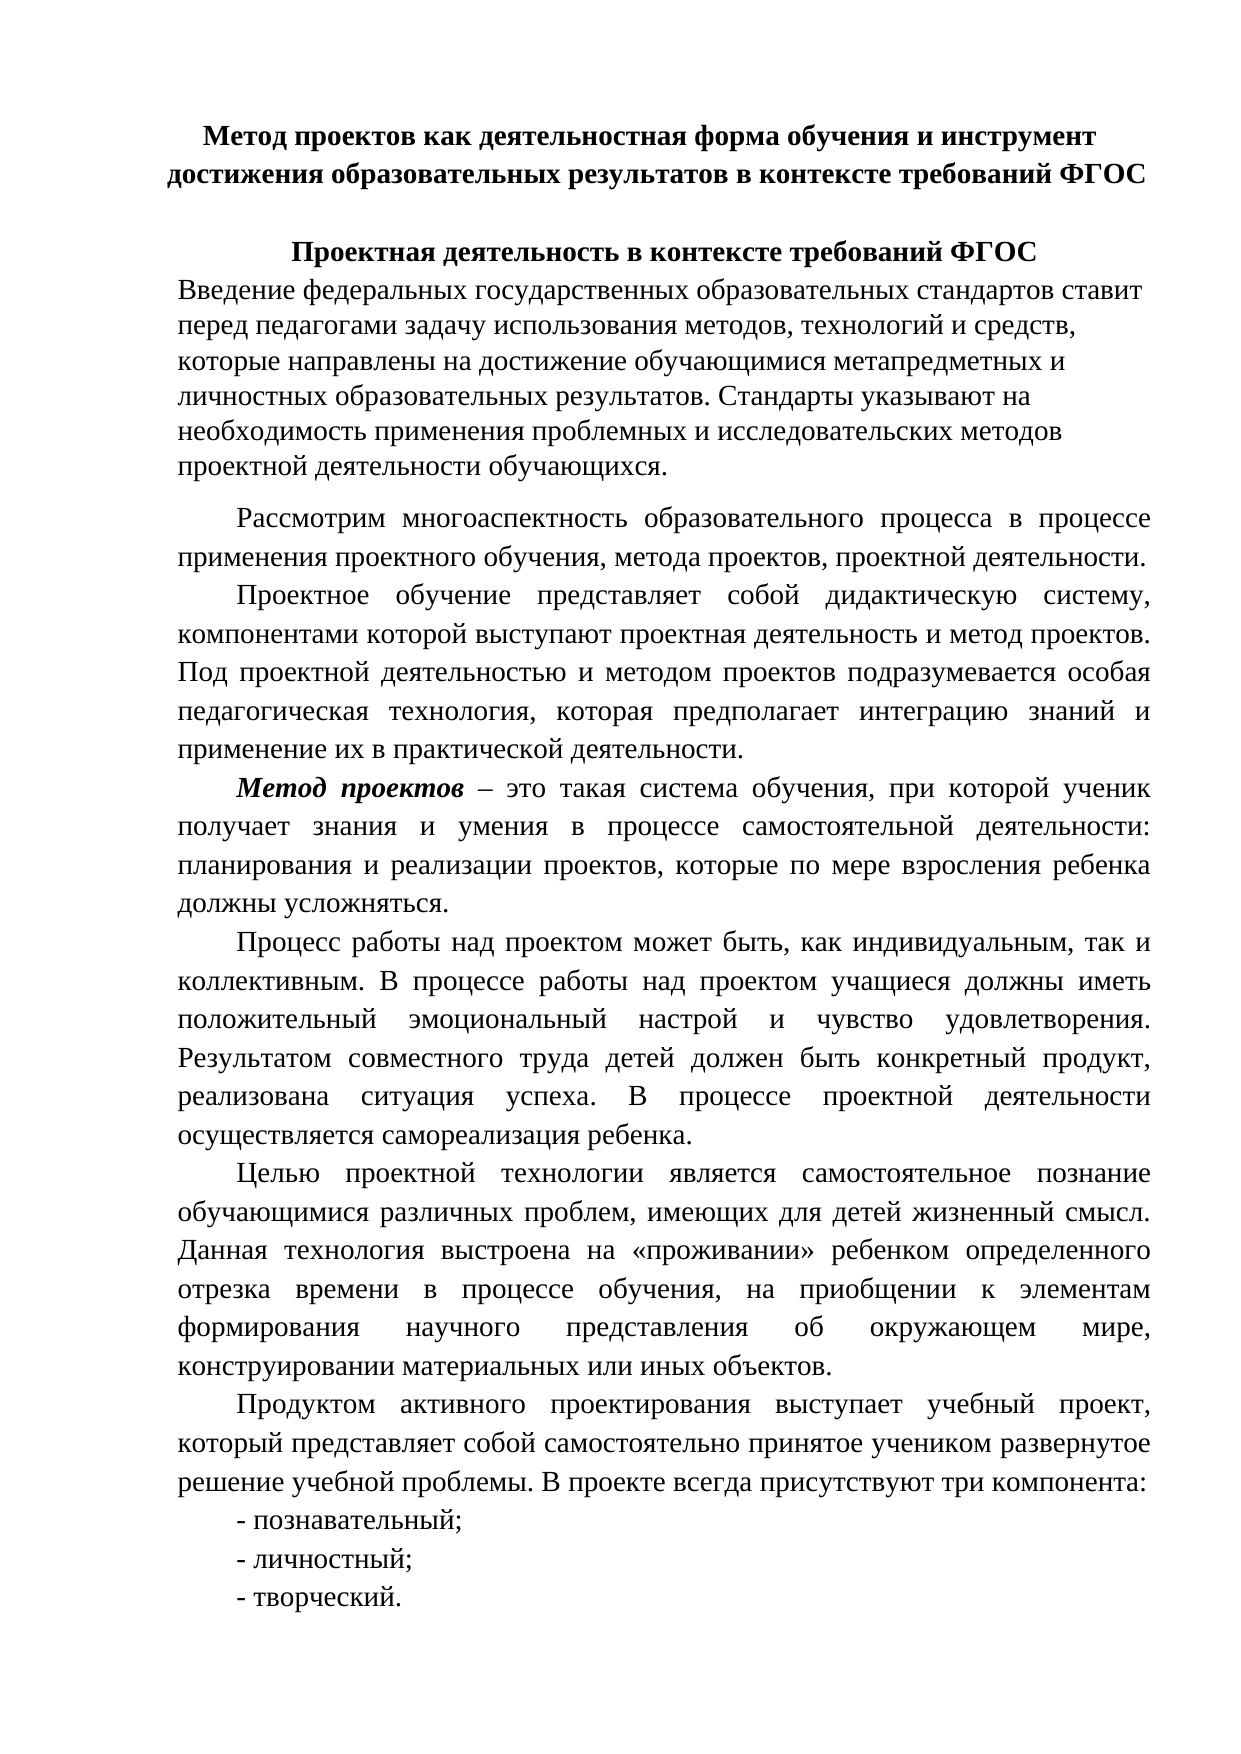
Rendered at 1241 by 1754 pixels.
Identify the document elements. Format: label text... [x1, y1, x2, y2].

text Метод проектов – это такая система обучения, при которой ученик получает знания и умения в процессе самостоятельной деятельности: планирования и реализации проектов, которые по мере взросления ребенка должны усложняться. [177, 770, 1152, 919]
text - творческий. [177, 1579, 1152, 1613]
text Целью проектной технологии является самостоятельное познание обучающимися различных проблем, имеющих для детей жизненный смысл. Данная технология выстроена на «проживании» ребенком определенного отрезка времени в процессе обучения, на приобщении к элементам формирования научного представления об окружающем мире, конструировании материальных или иных объектов. [177, 1155, 1152, 1382]
text Процесс работы над проектом может быть, как индивидуальным, так и коллективным. В процессе работы над проектом учащиеся должны иметь положительный эмоциональный настрой и чувство удовлетворения. Результатом совместного труда детей должен быть конкретный продукт, реализована ситуация успеха. В процессе проектной деятельности осуществляется самореализация ребенка. [177, 924, 1152, 1150]
text Рассмотрим многоаспектность образовательного процесса в процессе применения проектного обучения, метода проектов, проектной деятельности. [177, 500, 1152, 572]
text Продуктом активного проектирования выступает учебный проект, который представляет собой самостоятельно принятое учеником развернутое решение учебной проблемы. В проекте всегда присутствуют три компонента: [177, 1387, 1152, 1497]
text Метод проектов как деятельностная форма обучения и инструмент достижения образовательных результатов в контексте требований ФГОС [148, 118, 1152, 190]
text Проектное обучение представляет собой дидактическую систему, компонентами которой выступают проектная деятельность и метод проектов. Под проектной деятельностью и методом проектов подразумевается особая педагогическая технология, которая предполагает интеграцию знаний и применение их в практической деятельности. [177, 577, 1152, 765]
text Введение федеральных государственных образовательных стандартов ставит перед педагогами задачу использования методов, технологий и средств, которые направлены на достижение обучающимися метапредметных и личностных образовательных результатов. Стандарты указывают на необходимость применения проблемных и исследовательских методов проектной деятельности обучающихся. [177, 272, 1152, 482]
text Проектная деятельность в контексте требований ФГОС [177, 234, 1152, 267]
text - личностный; [177, 1541, 1152, 1574]
text - познавательный; [177, 1502, 1152, 1536]
